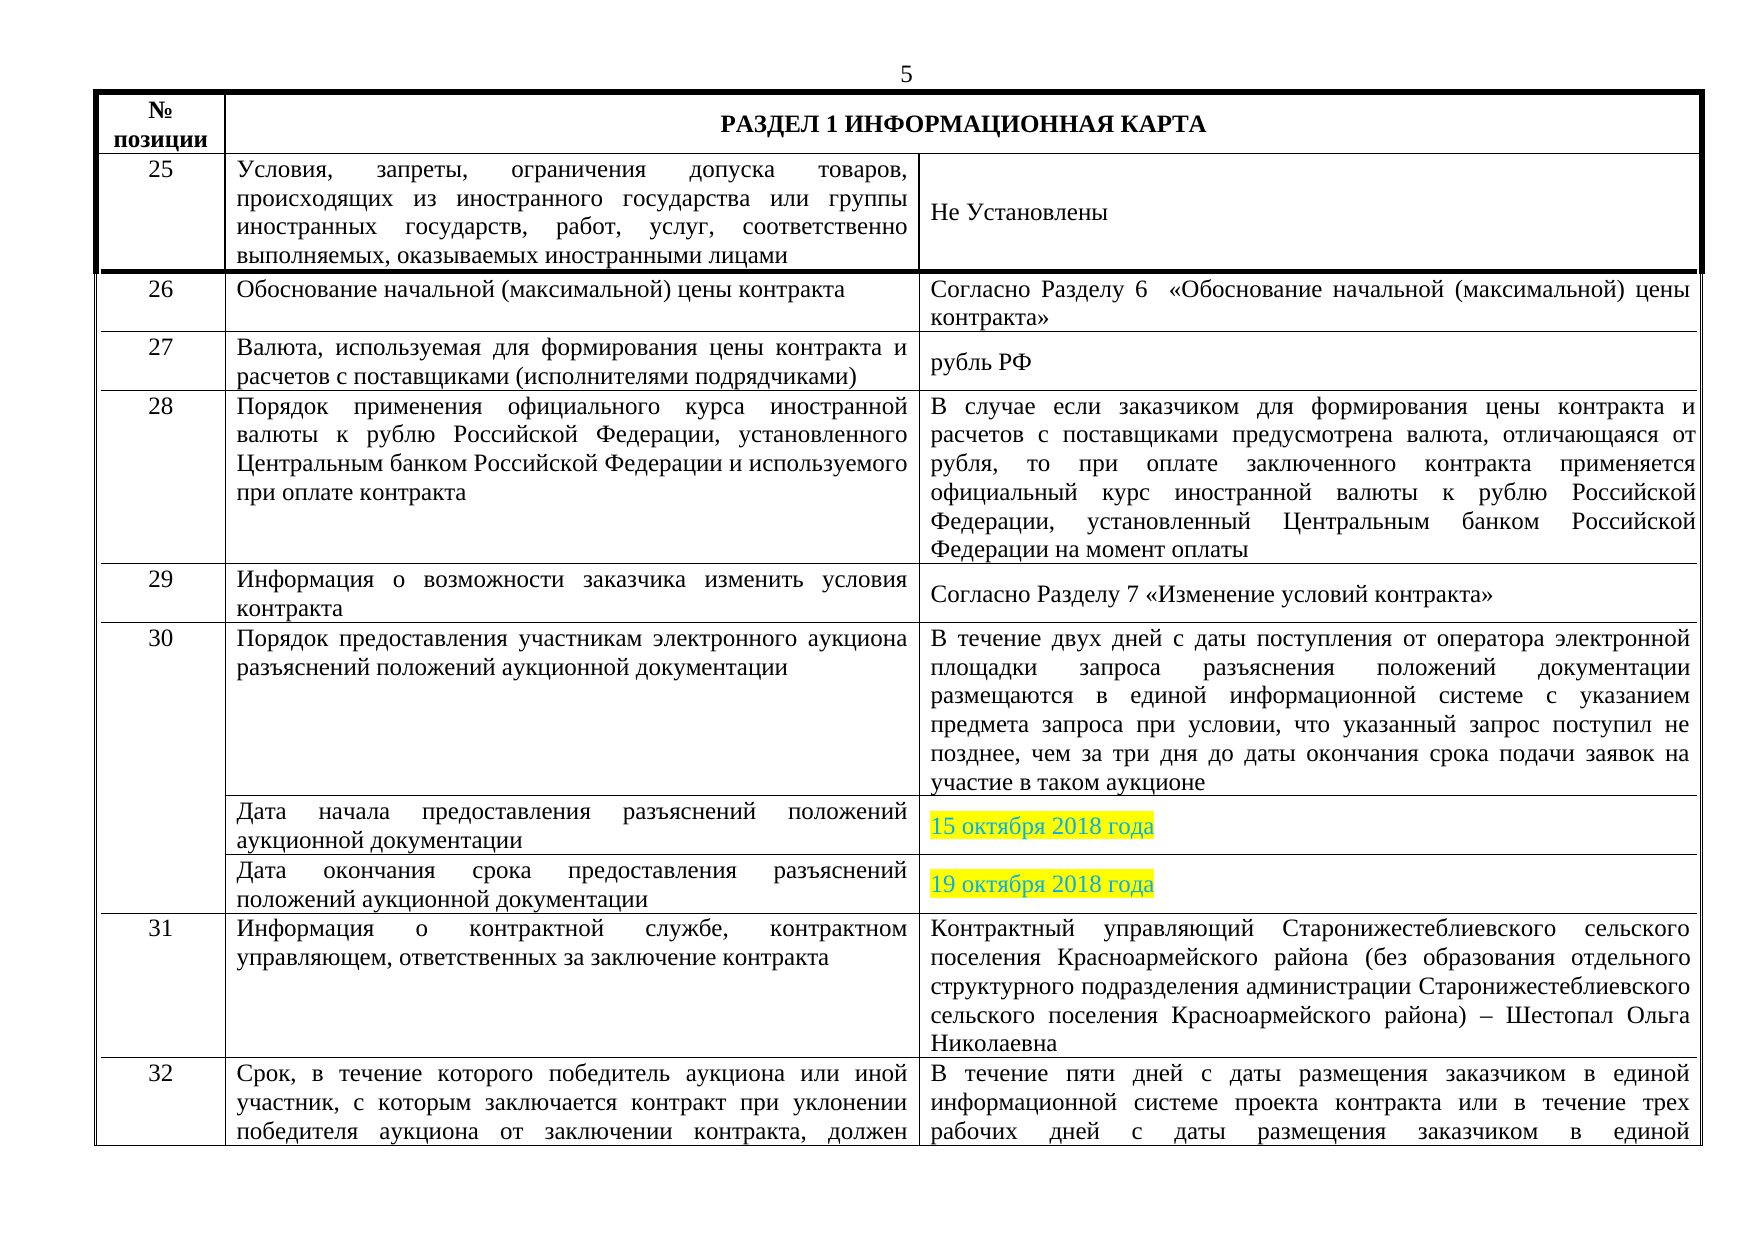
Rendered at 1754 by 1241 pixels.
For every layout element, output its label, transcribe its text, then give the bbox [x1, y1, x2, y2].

table_cell 25 [99, 154, 224, 269]
table_cell Обоснование начальной (максимальной) цены контракта [226, 274, 919, 331]
table_cell 31 [97, 913, 225, 1057]
table_cell 26 [97, 269, 225, 331]
table_header РАЗДЕЛ 1 ИНФОРМАЦИОННАЯ КАРТА [226, 95, 1699, 152]
table_cell 29 [97, 563, 225, 622]
table_cell 19 октября 2018 года [920, 854, 1700, 912]
table_cell 30 [97, 622, 225, 912]
table_cell рубль РФ [920, 331, 1700, 390]
table_cell Согласно Разделу 6 «Обоснование начальной (максимальной) цены контракта» [920, 269, 1700, 331]
table_cell Дата начала предоставления разъяснений положений аукционной документации [226, 796, 919, 854]
table_cell Не Установлены [920, 154, 1699, 269]
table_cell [920, 1057, 1700, 1144]
table_header № позиции [99, 95, 224, 152]
table_cell Согласно Разделу 7 «Изменение условий контракта» [920, 563, 1700, 622]
table_cell Информация о контрактной службе, контрактном управляющем, ответственных за заключение контракта [226, 914, 919, 1057]
table_cell Дата окончания срока предоставления разъяснений положений аукционной документации [226, 855, 919, 912]
table_cell В течение двух дней с даты поступления от оператора электронной площадки запроса разъяснения положений документации размещаются в единой информационной системе с указанием предмета запроса при условии, что указанный запрос поступил не позднее, чем за три дня до даты окончания срока подачи заявок на участие в таком аукционе [920, 622, 1700, 795]
table_cell Порядок применения официального курса иностранной валюты к рублю Российской Федерации, установленного Центральным банком Российской Федерации и используемого при оплате контракта [226, 391, 919, 563]
table_cell 32 [97, 1057, 225, 1144]
table_cell Контрактный управляющий Старонижестеблиевского сельского поселения Красноармейского района (без образования отдельного структурного подразделения администрации Старонижестеблиевского сельского поселения Красноармейского района) – Шестопал Ольга Николаевна [920, 913, 1700, 1057]
table_cell Порядок предоставления участникам электронного аукциона разъяснений положений аукционной документации [226, 623, 919, 795]
table_cell Валюта, используемая для формирования цены контракта и расчетов с поставщиками (исполнителями подрядчиками) [226, 332, 919, 390]
table_cell Условия, запреты, ограничения допуска товаров, происходящих из иностранного государства или группы иностранных государств, работ, услуг, соответственно выполняемых, оказываемых иностранными лицами [226, 154, 918, 269]
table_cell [226, 1058, 919, 1144]
table_cell Информация о возможности заказчика изменить условия контракта [226, 564, 919, 622]
table_cell В случае если заказчиком для формирования цены контракта и расчетов с поставщиками предусмотрена валюта, отличающаяся от рубля, то при оплате заключенного контракта применяется официальный курс иностранной валюты к рублю Российской Федерации, установленный Центральным банком Российской Федерации на момент оплаты [920, 390, 1700, 563]
table_cell 28 [97, 390, 225, 563]
table_cell 15 октября 2018 года [920, 795, 1700, 854]
table_cell 27 [97, 331, 225, 390]
